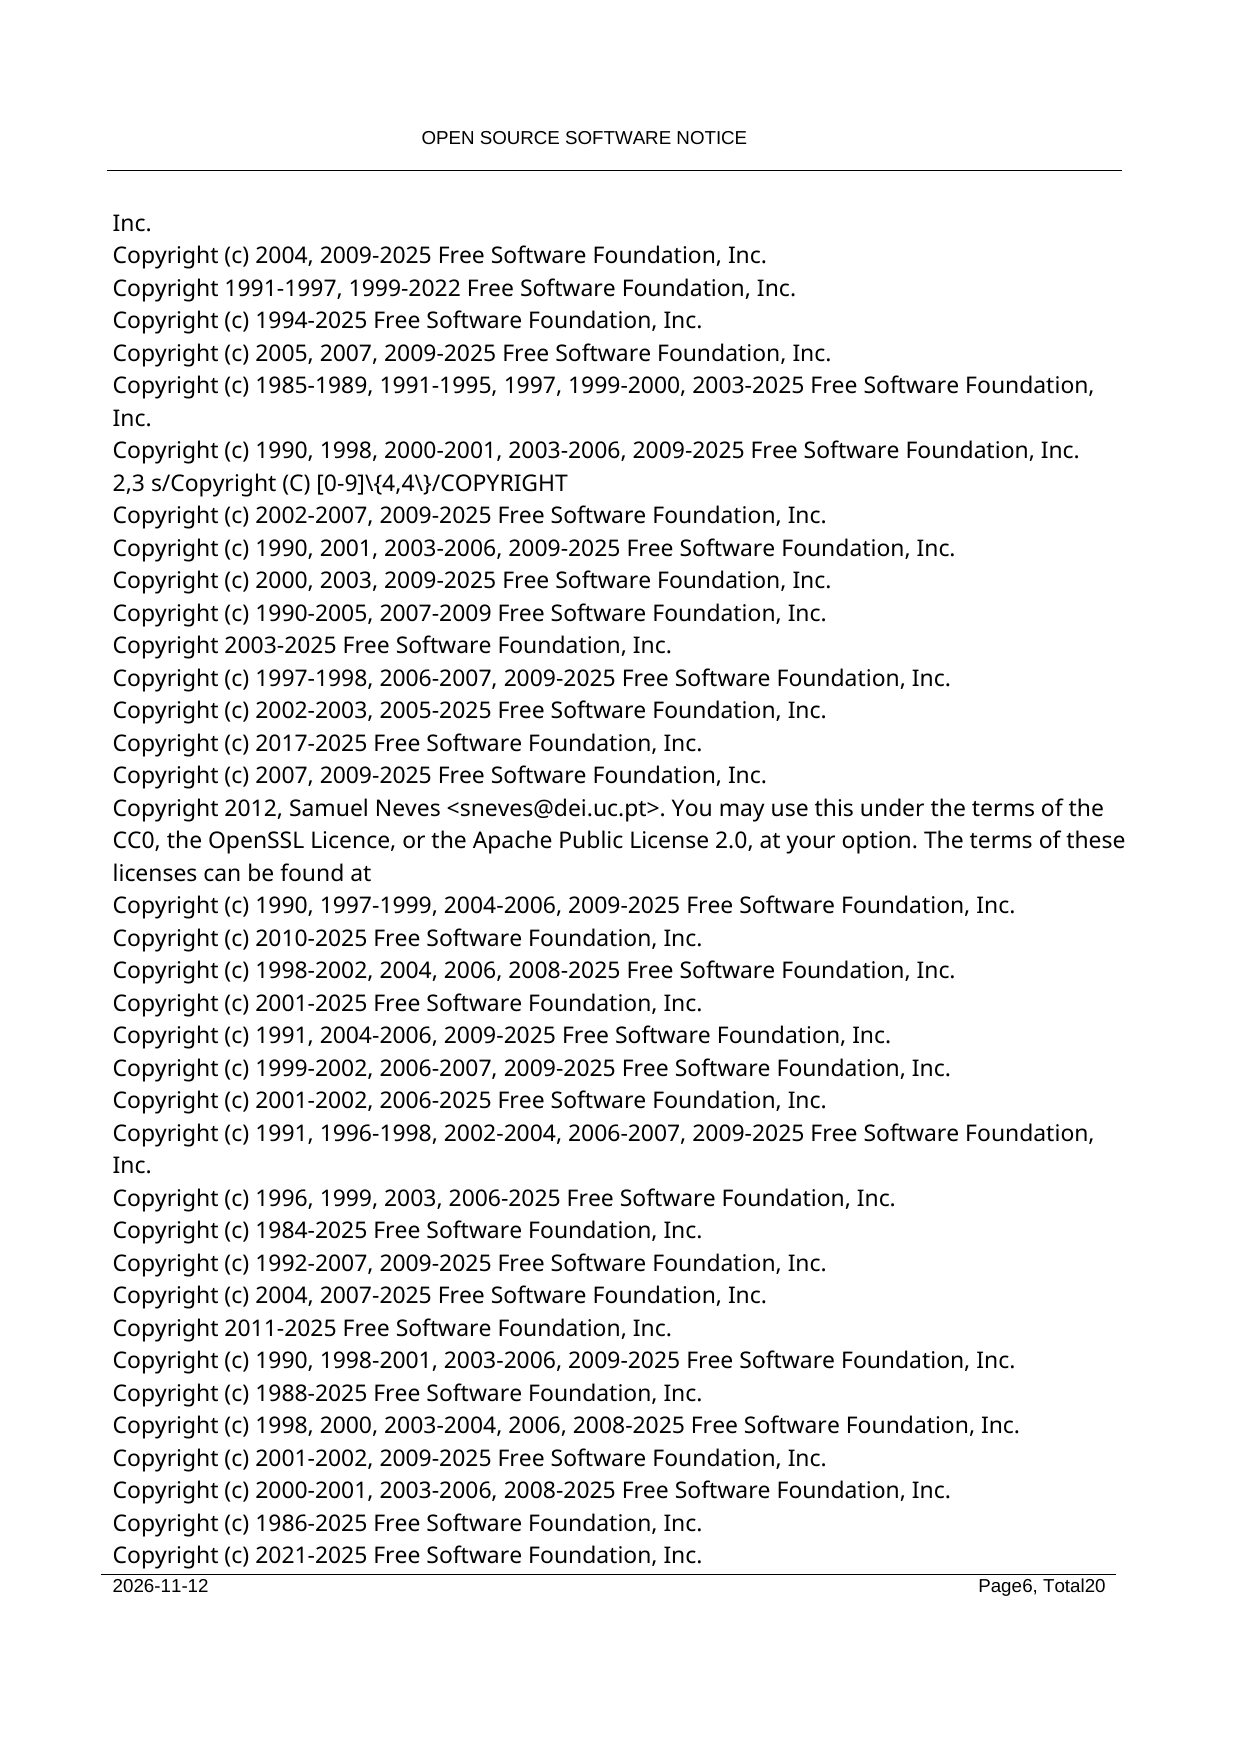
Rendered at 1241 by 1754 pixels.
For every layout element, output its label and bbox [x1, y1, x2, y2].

text [112, 206, 1128, 1571]
